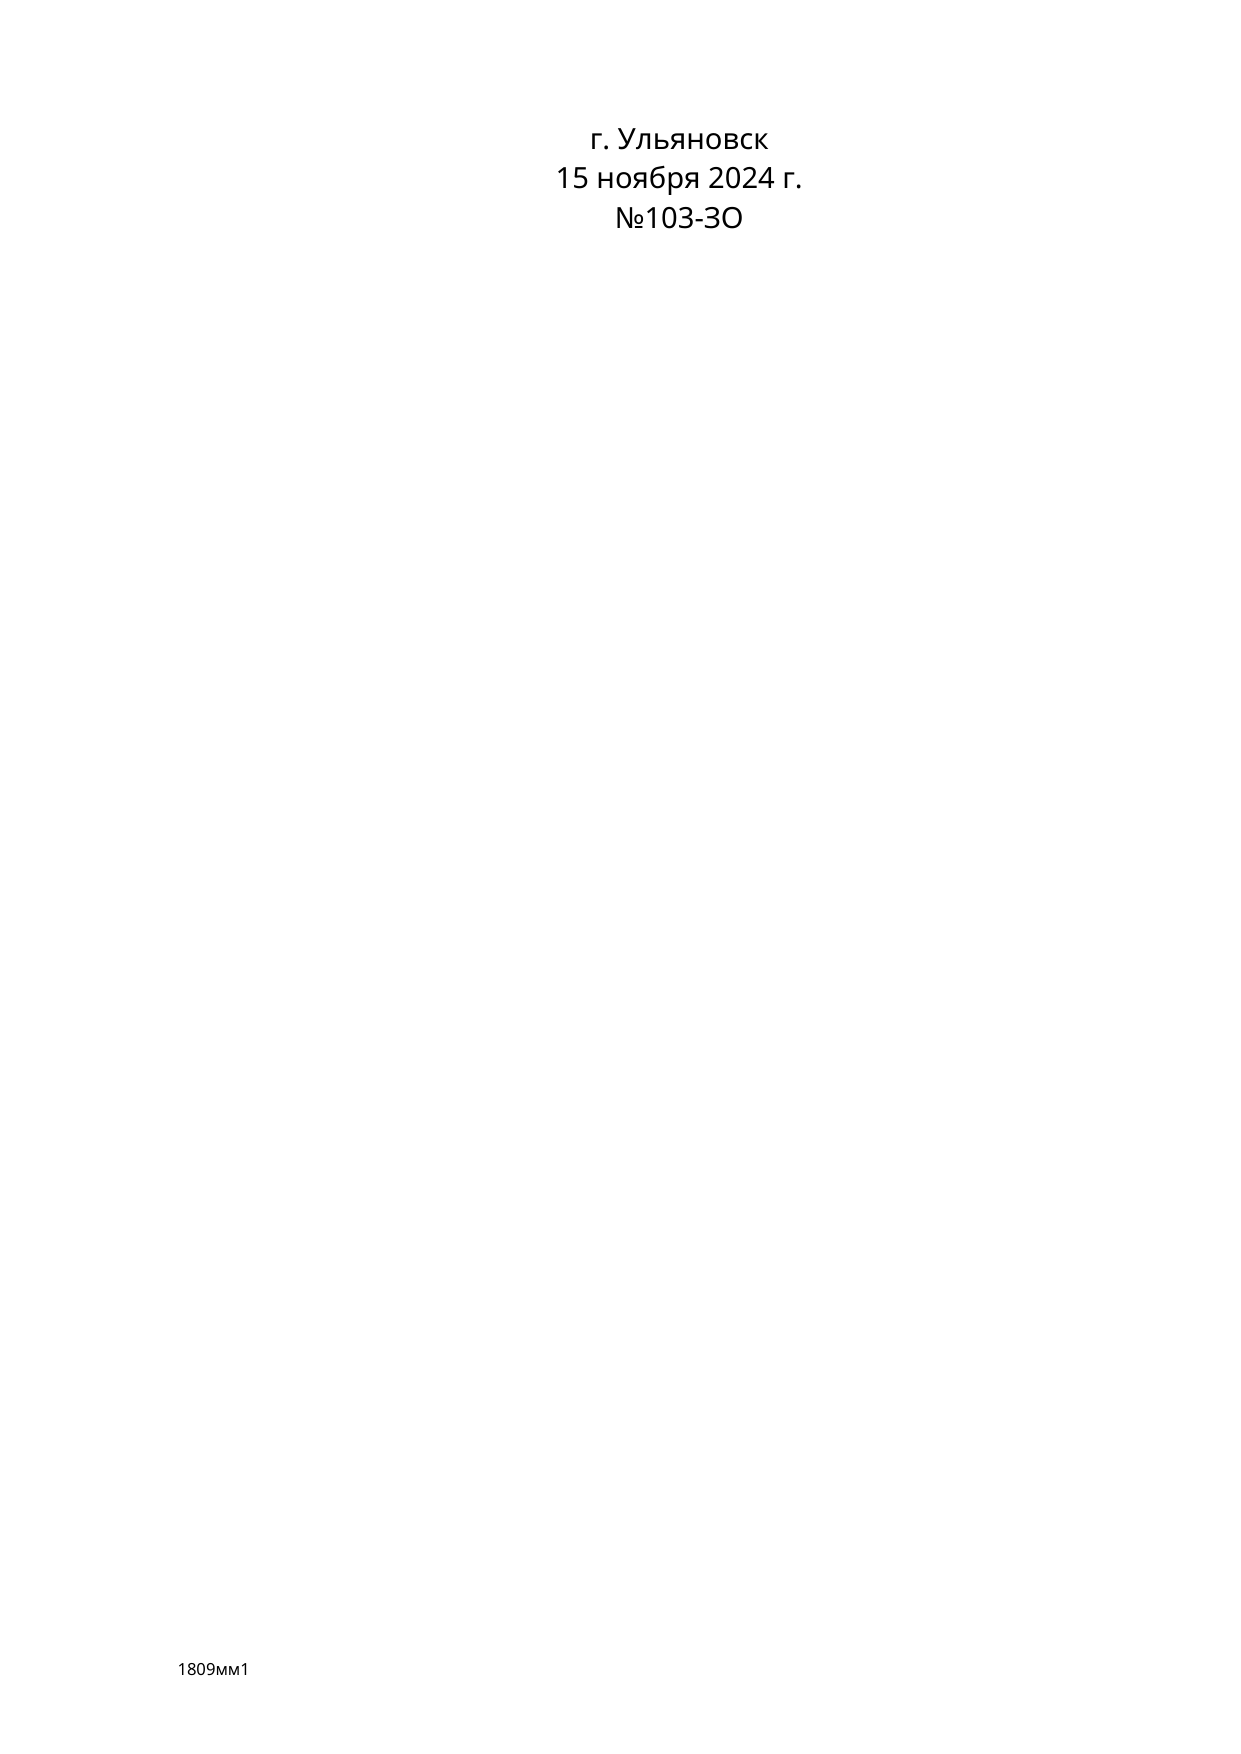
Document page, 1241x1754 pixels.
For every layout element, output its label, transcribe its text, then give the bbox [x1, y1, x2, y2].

text 15 ноября 2024 г. [177, 158, 1181, 197]
text г. Ульяновск [177, 118, 1181, 158]
text №103-ЗО [177, 197, 1181, 237]
